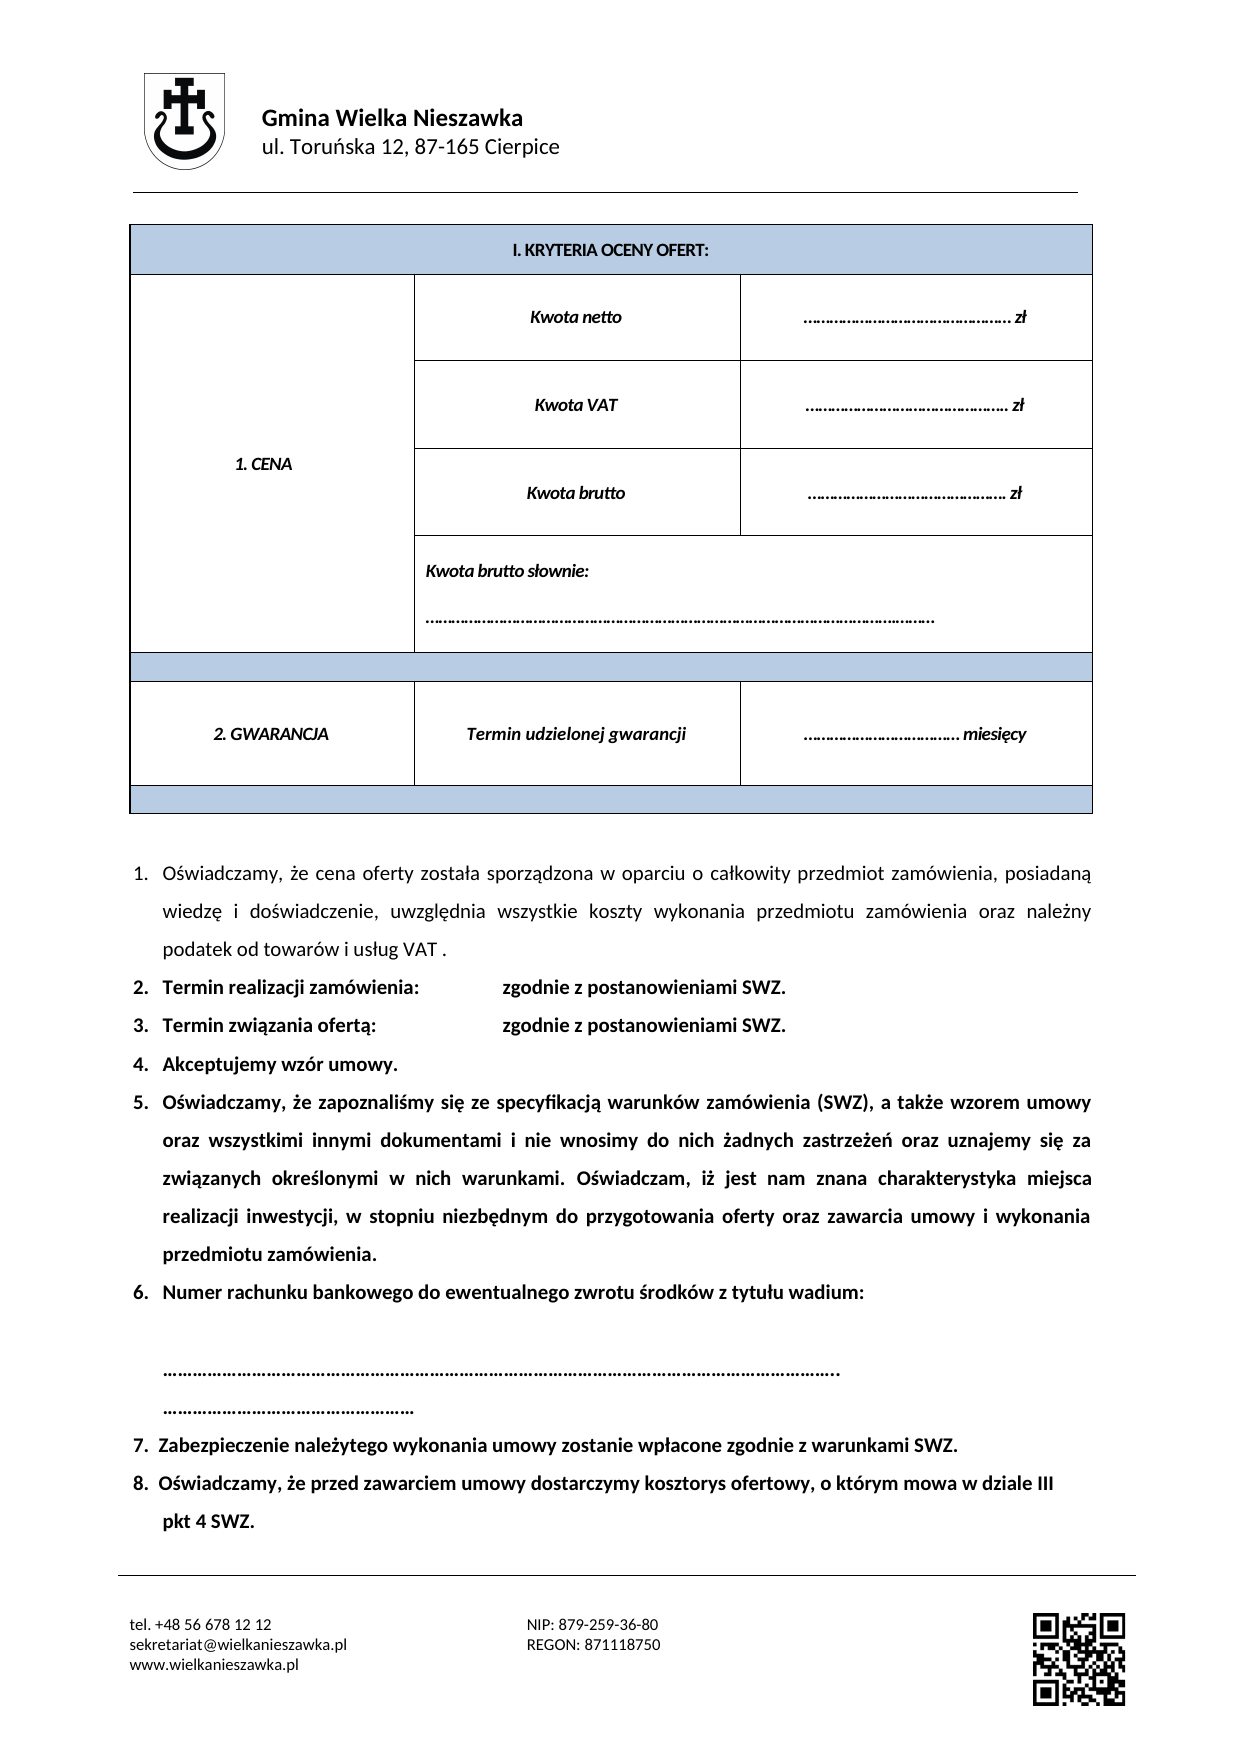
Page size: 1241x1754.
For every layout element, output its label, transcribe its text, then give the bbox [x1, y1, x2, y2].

table_cell Kwota netto [415, 275, 740, 360]
table_cell ………………………………………… zł [741, 275, 1092, 360]
text 2. Termin realizacji zamówienia: zgodnie z postanowieniami SWZ. [133, 974, 1093, 1000]
table_cell ……………………………… miesięcy [741, 682, 1092, 785]
picture [144, 73, 225, 170]
text ………………………………………………………………………………………………………………………..…………………………………………… [162, 1356, 1093, 1419]
table_cell Kwota brutto słownie: ……………………………………………………………………………………………….……… [415, 536, 1092, 652]
text 8. Oświadczamy, że przed zawarciem umowy dostarczymy kosztorys ofertowy, o którym mowa w dziale III pkt 4 SWZ. [133, 1470, 1093, 1534]
table_cell Kwota brutto [415, 449, 740, 535]
table_cell Termin udzielonej gwarancji [415, 682, 740, 785]
table_cell [131, 786, 1092, 813]
text 5. Oświadczamy, że zapoznaliśmy się ze specyfikacją warunków zamówienia (SWZ), a także wzorem umowy oraz wszystkimi innymi dokumentami i nie wnosimy do nich żadnych zastrzeżeń oraz uznajemy się za związanych określonymi w nich warunkami. Oświadczam, iż jest nam znana charakterystyka miejsca realizacji inwestycji, w stopniu niezbędnym do przygotowania oferty oraz zawarcia umowy i wykonania przedmiotu zamówienia. [133, 1089, 1093, 1267]
table_cell Kwota VAT [415, 361, 740, 448]
table_cell ………………………………………. zł [741, 449, 1092, 535]
text 7. Zabezpieczenie należytego wykonania umowy zostanie wpłacone zgodnie z warunkami SWZ. [133, 1432, 1093, 1457]
table_cell [131, 653, 1092, 681]
table_cell ……………………………………….. zł [741, 361, 1092, 448]
text 6. Numer rachunku bankowego do ewentualnego zwrotu środków z tytułu wadium: [133, 1279, 1093, 1305]
table_cell 2. GWARANCJA [131, 682, 414, 785]
table_cell 1. CENA [131, 275, 414, 652]
text 4. Akceptujemy wzór umowy. [133, 1051, 1093, 1076]
text 1. Oświadczamy, że cena oferty została sporządzona w oparciu o całkowity przedmiot zamówienia, posiadaną wiedzę i doświadczenie, uwzględnia wszystkie koszty wykonania przedmiotu zamówienia oraz należny podatek od towarów i usług VAT . [133, 860, 1093, 962]
text 3. Termin związania ofertą: zgodnie z postanowieniami SWZ. [133, 1013, 1093, 1038]
table_header I. KRYTERIA OCENY OFERT: [131, 225, 1092, 274]
